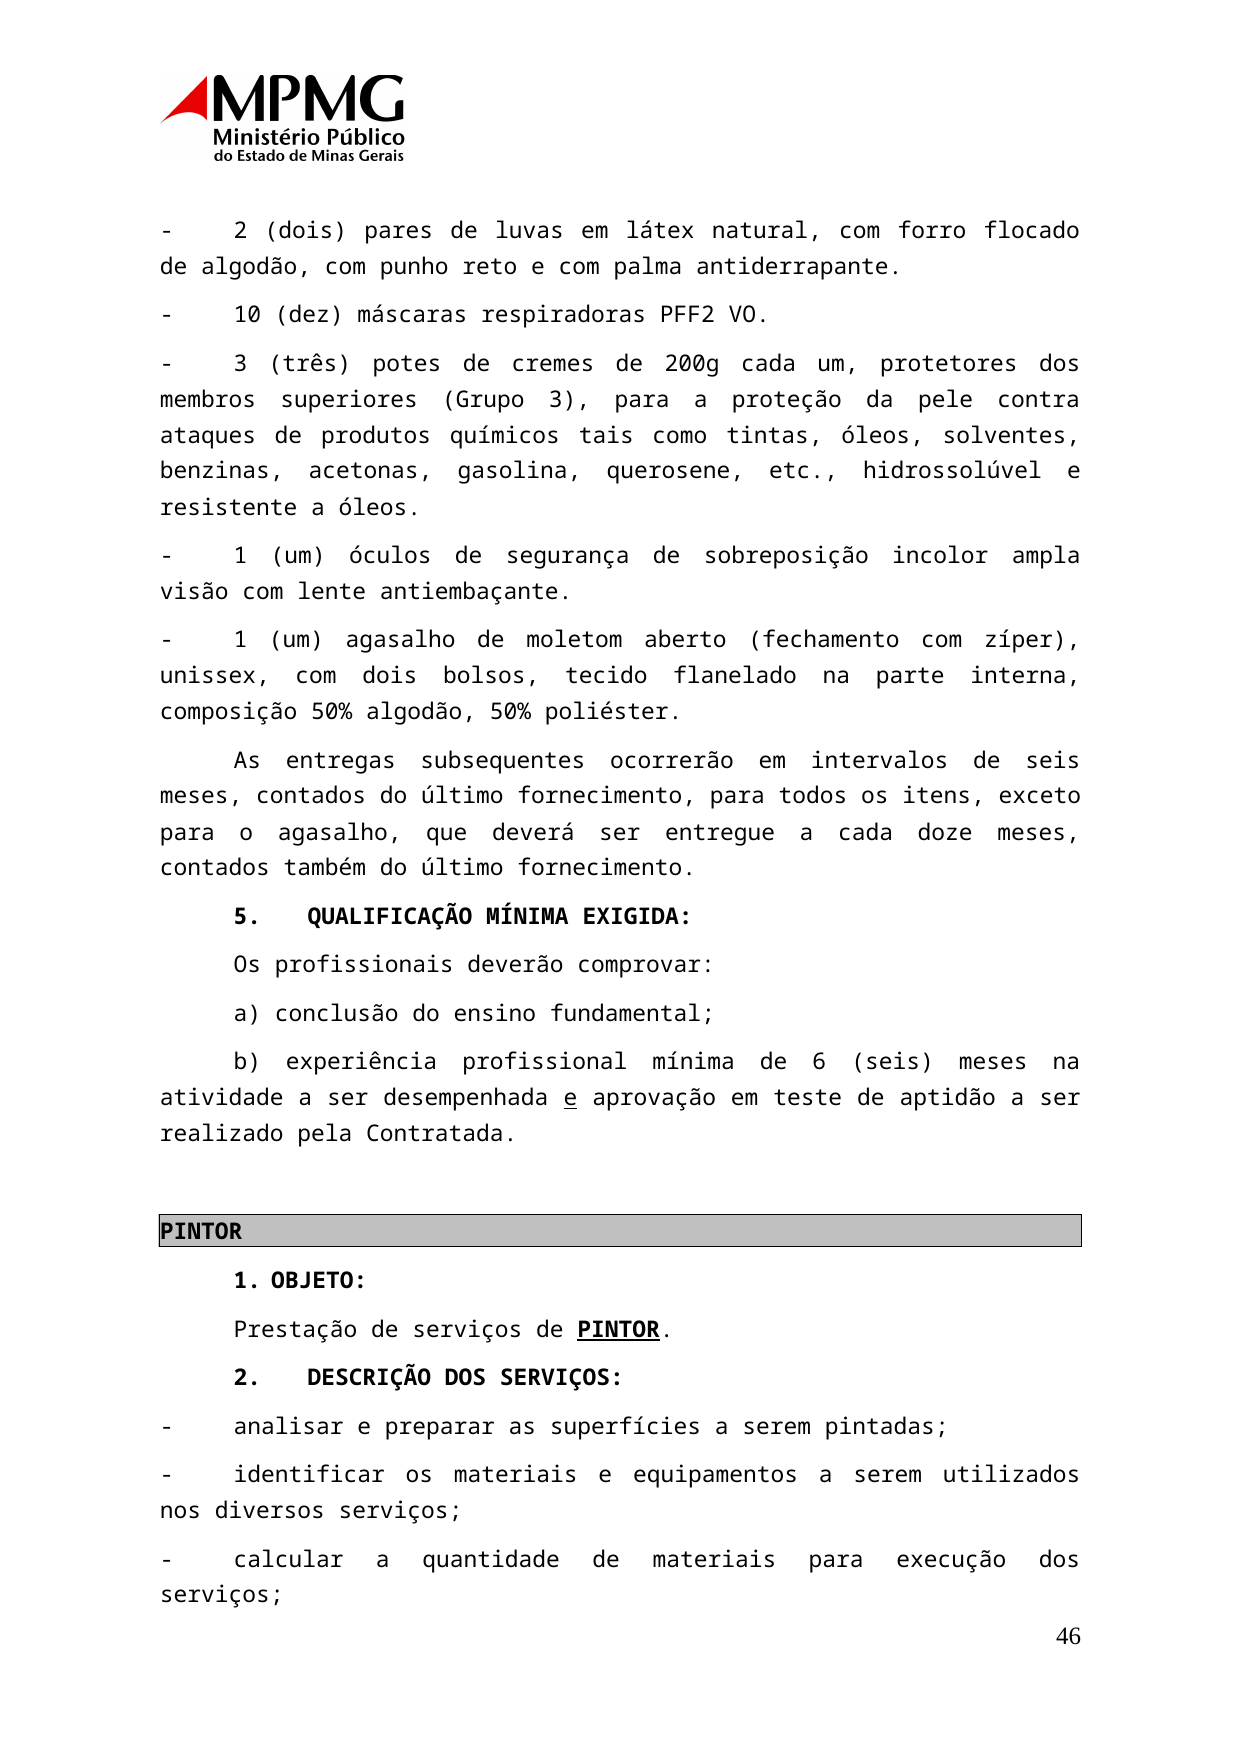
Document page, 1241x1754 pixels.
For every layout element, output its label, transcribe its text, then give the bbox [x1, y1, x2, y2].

text As entregas subsequentes ocorrerão em intervalos de seis meses, contados do último fornecimento, para todos os itens, exceto para o agasalho, que deverá ser entregue a cada doze meses, contados também do último fornecimento. [159, 743, 1081, 883]
text - 2 (dois) pares de luvas em látex natural, com forro flocado de algodão, com punho reto e com palma antiderrapante. [159, 214, 1081, 281]
text Os profissionais deverão comprovar: [159, 948, 1081, 979]
text 2. DESCRIÇÃO DOS SERVIÇOS: [159, 1361, 1081, 1392]
text - 10 (dez) máscaras respiradoras PFF2 VO. [159, 298, 1081, 329]
picture [159, 75, 405, 161]
text - 1 (um) óculos de segurança de sobreposição incolor ampla visão com lente antiembaçante. [159, 539, 1081, 606]
list OBJETO: [233, 1264, 1081, 1296]
text - identificar os materiais e equipamentos a serem utilizados nos diversos serviços; [159, 1458, 1081, 1525]
text - analisar e preparar as superfícies a serem pintadas; [159, 1410, 1081, 1441]
text b) experiência profissional mínima de 6 (seis) meses na atividade a ser desempenhada e aprovação em teste de aptidão a ser realizado pela Contratada. [159, 1045, 1081, 1148]
text Prestação de serviços de PINTOR. [159, 1313, 1081, 1344]
text - 3 (três) potes de cremes de 200g cada um, protetores dos membros superiores (Grupo 3), para a proteção da pele contra ataques de produtos químicos tais como tintas, óleos, solventes, benzinas, acetonas, gasolina, querosene, etc., hidrossolúvel e resistente a óleos. [159, 347, 1081, 522]
text a) conclusão do ensino fundamental; [159, 997, 1081, 1028]
text 5. QUALIFICAÇÃO MÍNIMA EXIGIDA: [159, 900, 1081, 931]
text - calcular a quantidade de materiais para execução dos serviços; [159, 1542, 1081, 1610]
text - 1 (um) agasalho de moletom aberto (fechamento com zíper), unissex, com dois bolsos, tecido flanelado na parte interna, composição 50% algodão, 50% poliéster. [159, 623, 1081, 726]
text PINTOR [160, 1215, 1081, 1246]
